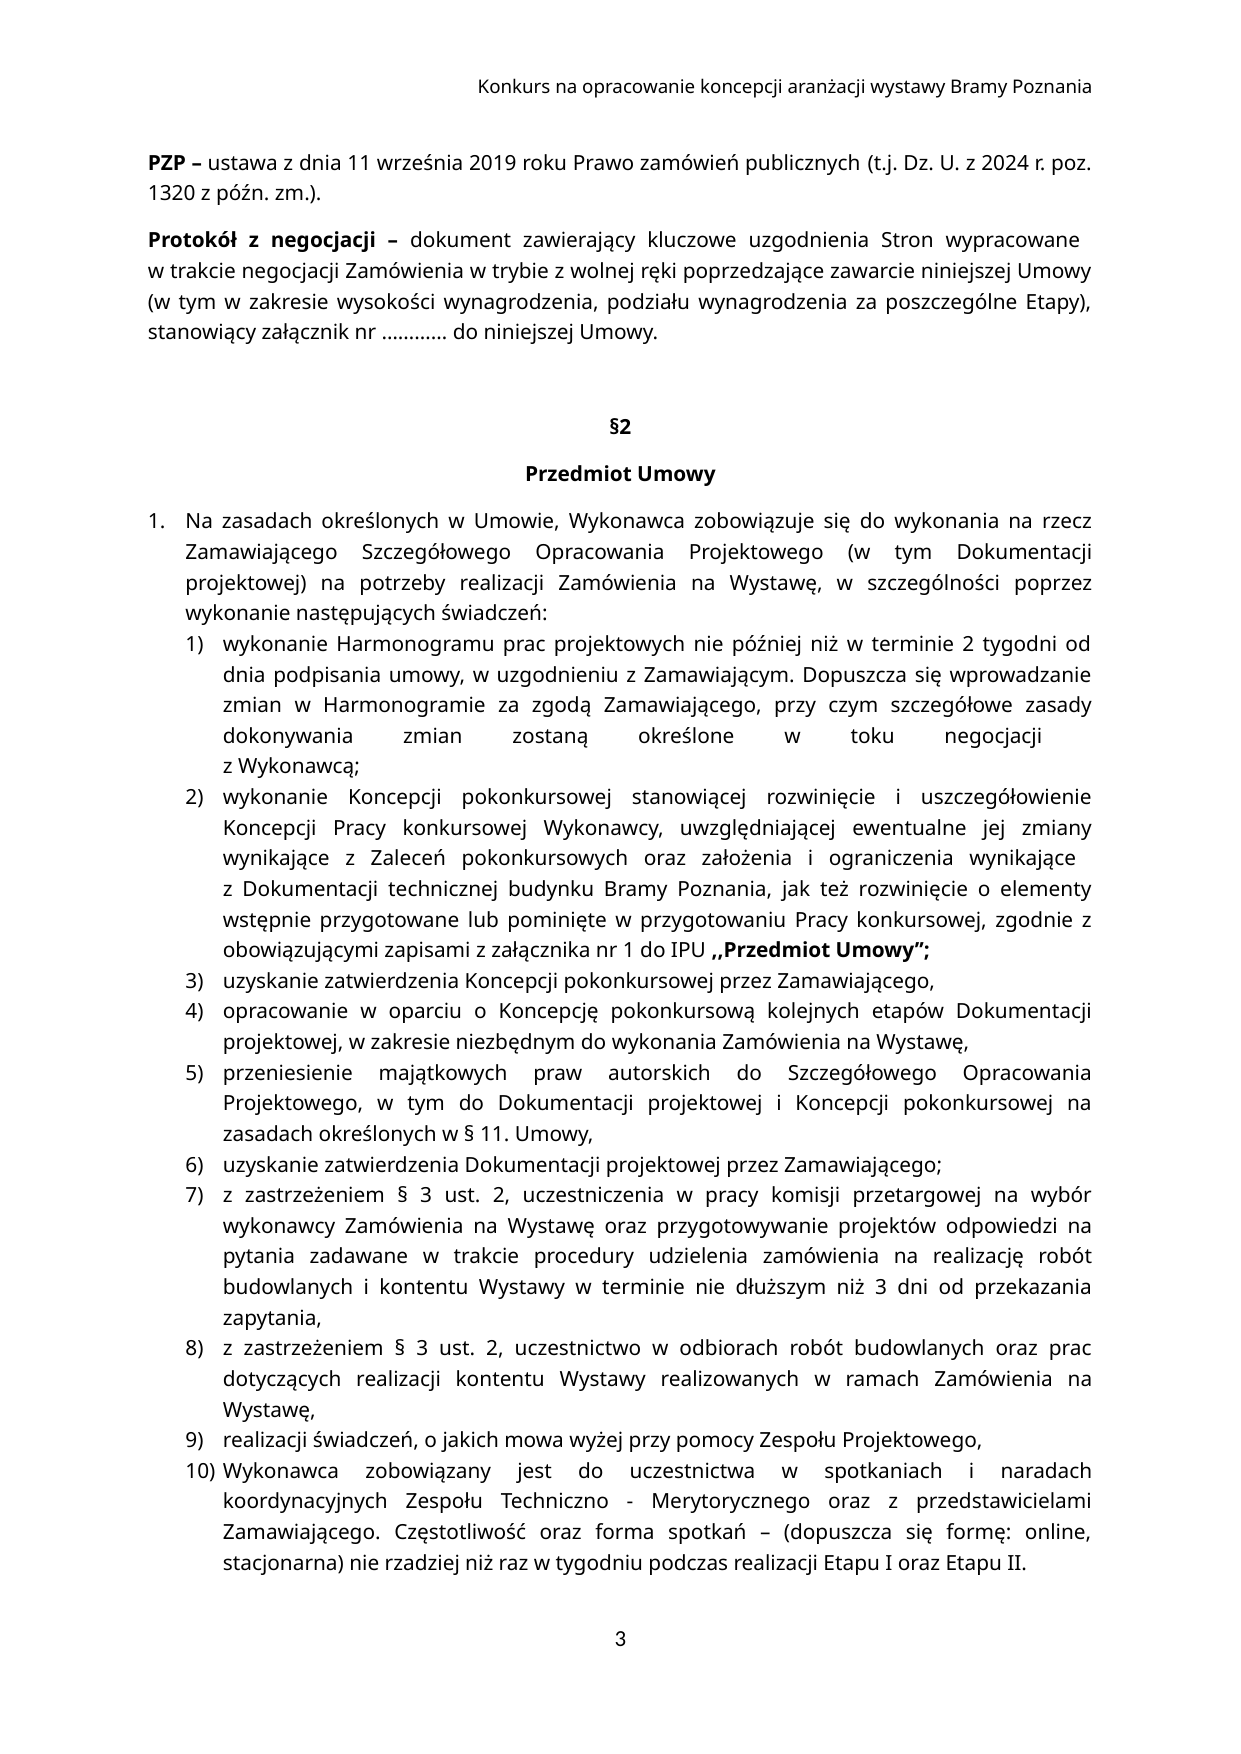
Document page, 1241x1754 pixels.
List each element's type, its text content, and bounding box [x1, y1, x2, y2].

list z zastrzeżeniem § 3 ust. 2, uczestnictwo w odbiorach robót budowlanych oraz prac dotyczących realizacji kontentu Wystawy realizowanych w ramach Zamówienia na Wystawę, [185, 1333, 1093, 1423]
list wykonanie Koncepcji pokonkursowej stanowiącej rozwinięcie i uszczegółowienie Koncepcji Pracy konkursowej Wykonawcy, uwzględniającej ewentualne jej zmiany wynikające z Zaleceń pokonkursowych oraz założenia i ograniczenia wynikające z Dokumentacji technicznej budynku Bramy Poznania, jak też rozwinięcie o elementy wstępnie przygotowane lub pominięte w przygotowaniu Pracy konkursowej, zgodnie z obowiązującymi zapisami z załącznika nr 1 do IPU ,,Przedmiot Umowy’’; [185, 782, 1093, 964]
list Na zasadach określonych w Umowie, Wykonawca zobowiązuje się do wykonania na rzecz Zamawiającego Szczegółowego Opracowania Projektowego (w tym Dokumentacji projektowej) na potrzeby realizacji Zamówienia na Wystawę, w szczególności poprzez wykonanie następujących świadczeń: [148, 507, 1093, 627]
list opracowanie w oparciu o Koncepcję pokonkursową kolejnych etapów Dokumentacji projektowej, w zakresie niezbędnym do wykonania Zamówienia na Wystawę, [185, 997, 1093, 1056]
list wykonanie Harmonogramu prac projektowych nie później niż w terminie 2 tygodni od dnia podpisania umowy, w uzgodnieniu z Zamawiającym. Dopuszcza się wprowadzanie zmian w Harmonogramie za zgodą Zamawiającego, przy czym szczegółowe zasady dokonywania zmian zostaną określone w toku negocjacji z Wykonawcą; [185, 629, 1093, 780]
text Przedmiot Umowy [148, 459, 1093, 488]
list przeniesienie majątkowych praw autorskich do Szczegółowego Opracowania Projektowego, w tym do Dokumentacji projektowej i Koncepcji pokonkursowej na zasadach określonych w § 11. Umowy, [185, 1058, 1093, 1147]
text PZP – ustawa z dnia 11 września 2019 roku Prawo zamówień publicznych (t.j. Dz. U. z 2024 r. poz. 1320 z późn. zm.). [148, 148, 1093, 207]
list z zastrzeżeniem § 3 ust. 2, uczestniczenia w pracy komisji przetargowej na wybór wykonawcy Zamówienia na Wystawę oraz przygotowywanie projektów odpowiedzi na pytania zadawane w trakcie procedury udzielenia zamówienia na realizację robót budowlanych i kontentu Wystawy w terminie nie dłuższym niż 3 dni od przekazania zapytania, [185, 1180, 1093, 1331]
text §2 [148, 412, 1093, 440]
list realizacji świadczeń, o jakich mowa wyżej przy pomocy Zespołu Projektowego, [185, 1425, 1093, 1454]
list Wykonawca zobowiązany jest do uczestnictwa w spotkaniach i naradach koordynacyjnych Zespołu Techniczno - Merytorycznego oraz z przedstawicielami Zamawiającego. Częstotliwość oraz forma spotkań – (dopuszcza się formę: online, stacjonarna) nie rzadziej niż raz w tygodniu podczas realizacji Etapu I oraz Etapu II. [185, 1456, 1093, 1576]
text Protokół z negocjacji – dokument zawierający kluczowe uzgodnienia Stron wypracowane w trakcie negocjacji Zamówienia w trybie z wolnej ręki poprzedzające zawarcie niniejszej Umowy (w tym w zakresie wysokości wynagrodzenia, podziału wynagrodzenia za poszczególne Etapy), stanowiący załącznik nr ………… do niniejszej Umowy. [148, 226, 1093, 346]
list uzyskanie zatwierdzenia Dokumentacji projektowej przez Zamawiającego; [185, 1150, 1093, 1178]
list uzyskanie zatwierdzenia Koncepcji pokonkursowej przez Zamawiającego, [185, 966, 1093, 994]
